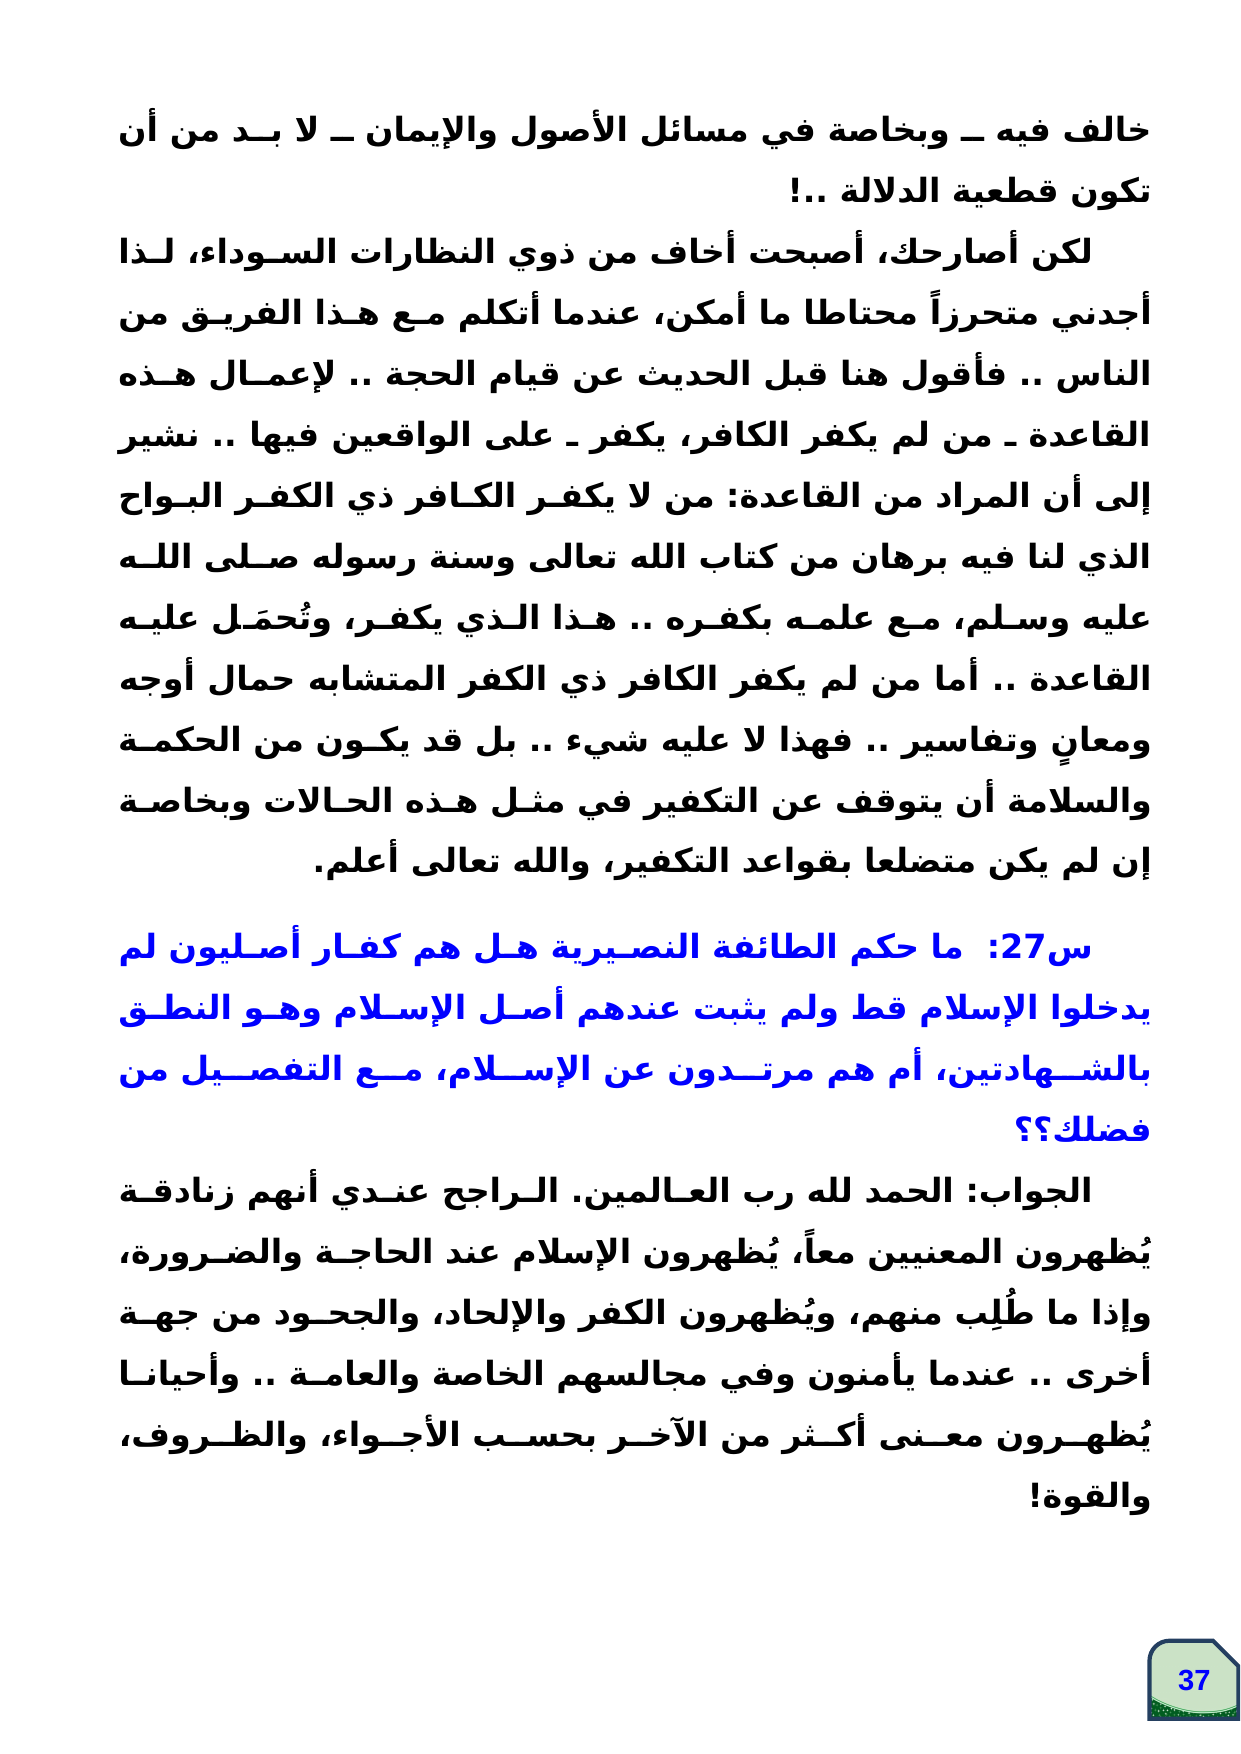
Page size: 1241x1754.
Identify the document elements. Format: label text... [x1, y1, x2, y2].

text لكن أصارحك، أصبحت أخاف من ذوي النظارات السوداء، لذا أجدني متحرزاً محتاطا ما أمكن، عندما أتكلم مع هذا الفريق من الناس .. فأقول هنا قبل الحديث عن قيام الحجة .. لإعمال هذه القاعدة ـ من لم يكفر الكافر، يكفر ـ على الواقعين فيها .. نشير إلى أن المراد من القاعدة: من لا يكفر الكافر ذي الكفر البواح الذي لنا فيه برهان من كتاب الله تعالى وسنة رسوله صلى الله عليه وسلم، مع علمه بكفره .. هذا الذي يكفر، وتُحمَل عليه القاعدة .. أما من لم يكفر الكافر ذي الكفر المتشابه حمال أوجه ومعانٍ وتفاسير .. فهذا لا عليه شيء .. بل قد يكون من الحكمة والسلامة أن يتوقف عن التكفير في مثل هذه الحالات وبخاصة إن لم يكن متضلعا بقواعد التكفير، والله تعالى أعلم. [118, 211, 1152, 881]
text س27: ما حكم الطائفة النصيرية هل هم كفار أصليون لم يدخلوا الإسلام قط ولم يثبت عندهم أصل الإسلام وهو النطق بالشهادتين، أم هم مرتدون عن الإسلام، مع التفصيل من فضلك؟؟ [118, 906, 1152, 1149]
text الجواب: الحمد لله رب العالمين. الراجح عندي أنهم زنادقة يُظهرون المعنيين معاً، يُظهرون الإسلام عند الحاجة والضرورة، وإذا ما طُلِب منهم، ويُظهرون الكفر والإلحاد، والجحود من جهة أخرى .. عندما يأمنون وفي مجالسهم الخاصة والعامة .. وأحيانا يُظهرون معنى أكثر من الآخر بحسب الأجواء، والظروف، والقوة! [118, 1149, 1152, 1515]
picture [1152, 1643, 1236, 1716]
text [118, 89, 1152, 211]
